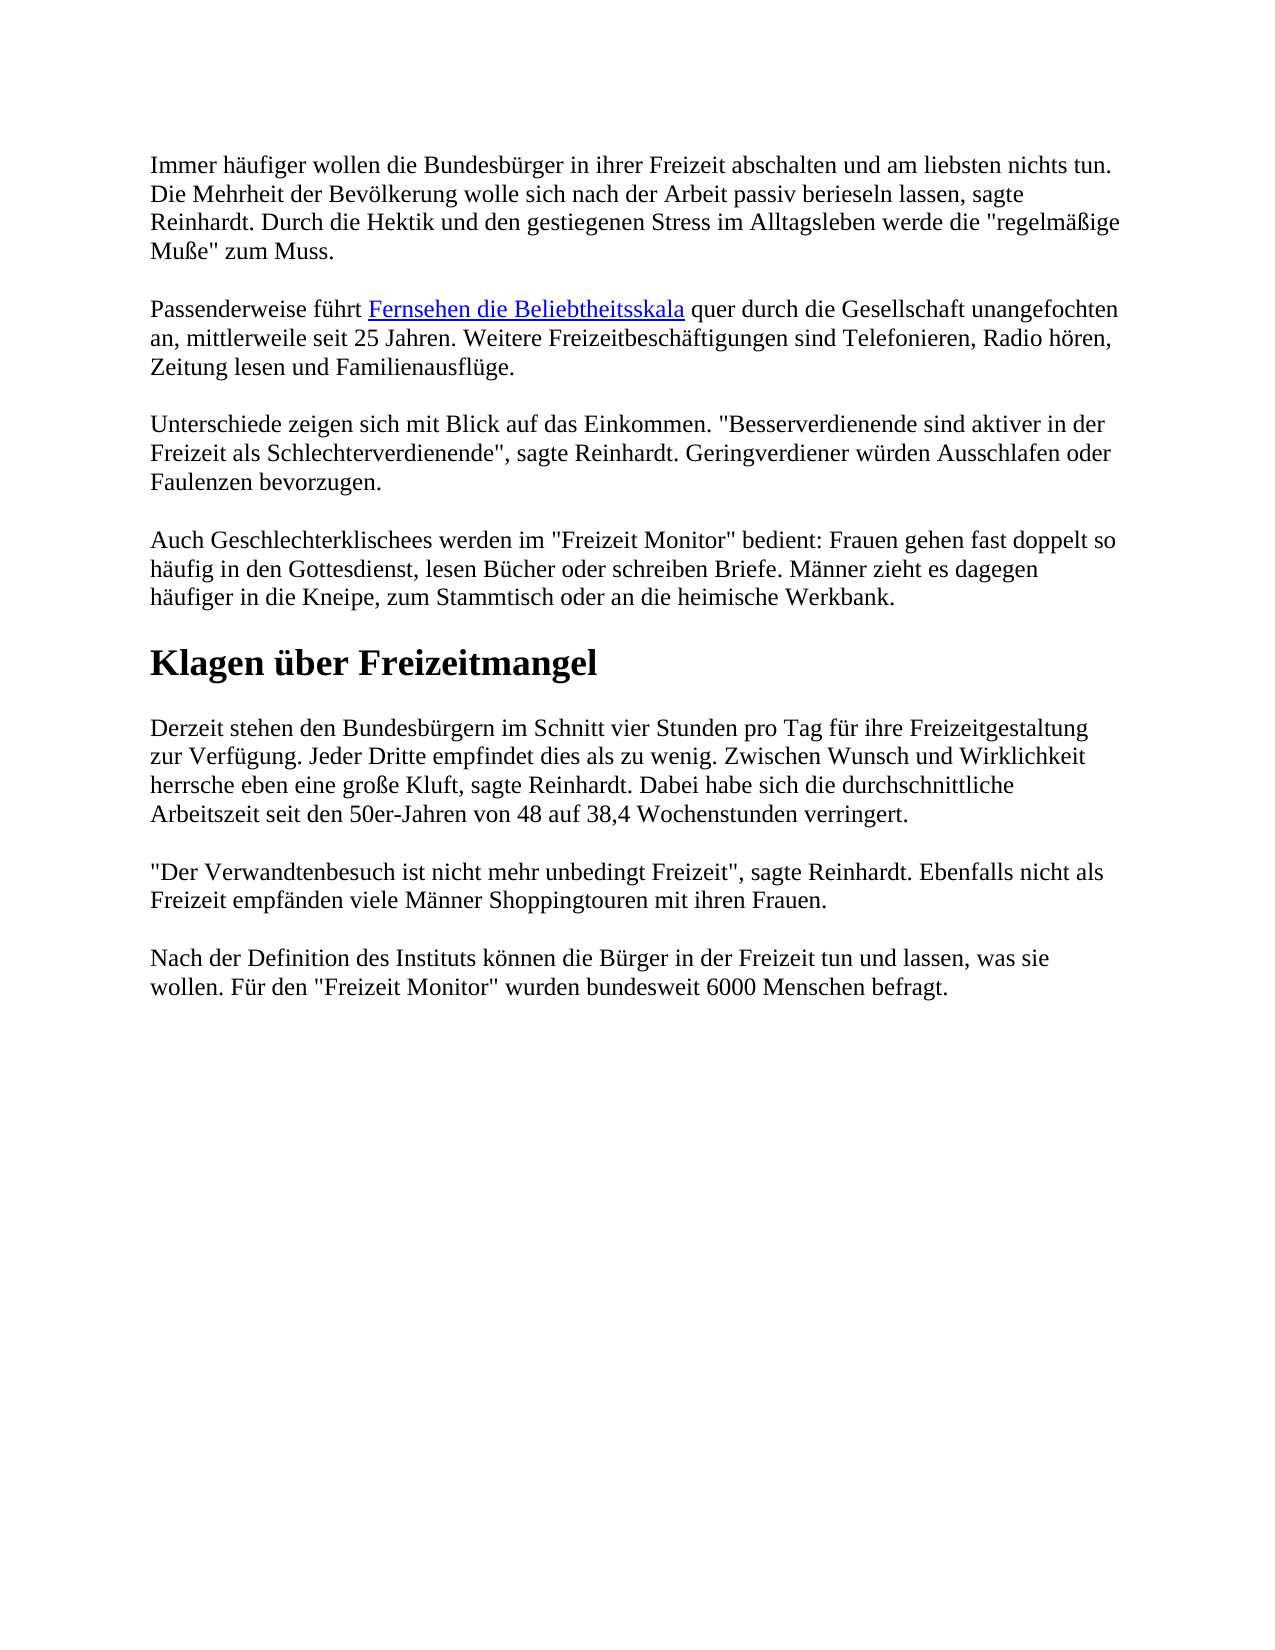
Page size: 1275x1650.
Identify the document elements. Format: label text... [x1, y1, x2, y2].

text "Der Verwandtenbesuch ist nicht mehr unbedingt Freizeit", sagte Reinhardt. Ebenfalls nicht als Freizeit empfänden viele Männer Shoppingtouren mit ihren Frauen. [150, 857, 1125, 914]
text Auch Geschlechterklischees werden im "Freizeit Monitor" bedient: Frauen gehen fast doppelt so häufig in den Gottesdienst, lesen Bücher oder schreiben Briefe. Männer zieht es dagegen häufiger in die Kneipe, zum Stammtisch oder an die heimische Werkbank. [150, 525, 1125, 611]
text Passenderweise führt Fernsehen die Beliebtheitsskala quer durch die Gesellschaft unangefochten an, mittlerweile seit 25 Jahren. Weitere Freizeitbeschäftigungen sind Telefonieren, Radio hören, Zeitung lesen und Familienausflüge. [150, 294, 1125, 380]
text Immer häufiger wollen die Bundesbürger in ihrer Freizeit abschalten und am liebsten nichts tun. Die Mehrheit der Bevölkerung wolle sich nach der Arbeit passiv berieseln lassen, sagte Reinhardt. Durch die Hektik und den gestiegenen Stress im Alltagsleben werde die "regelmäßige Muße" zum Muss. [150, 150, 1125, 265]
text Derzeit stehen den Bundesbürgern im Schnitt vier Stunden pro Tag für ihre Freizeitgestaltung zur Verfügung. Jeder Dritte empfindet dies als zu wenig. Zwischen Wunsch und Wirklichkeit herrsche eben eine große Kluft, sagte Reinhardt. Dabei habe sich die durchschnittliche Arbeitszeit seit den 50er-Jahren von 48 auf 38,4 Wochenstunden verringert. [150, 713, 1125, 828]
text Unterschiede zeigen sich mit Blick auf das Einkommen. "Besserverdienende sind aktiver in der Freizeit als Schlechterverdienende", sagte Reinhardt. Geringverdiener würden Ausschlafen oder Faulenzen bevorzugen. [150, 409, 1125, 496]
text Nach der Definition des Instituts können die Bürger in der Freizeit tun und lassen, was sie wollen. Für den "Freizeit Monitor" wurden bundesweit 6000 Menschen befragt. [150, 943, 1125, 1001]
text Klagen über Freizeitmangel [150, 640, 1125, 683]
